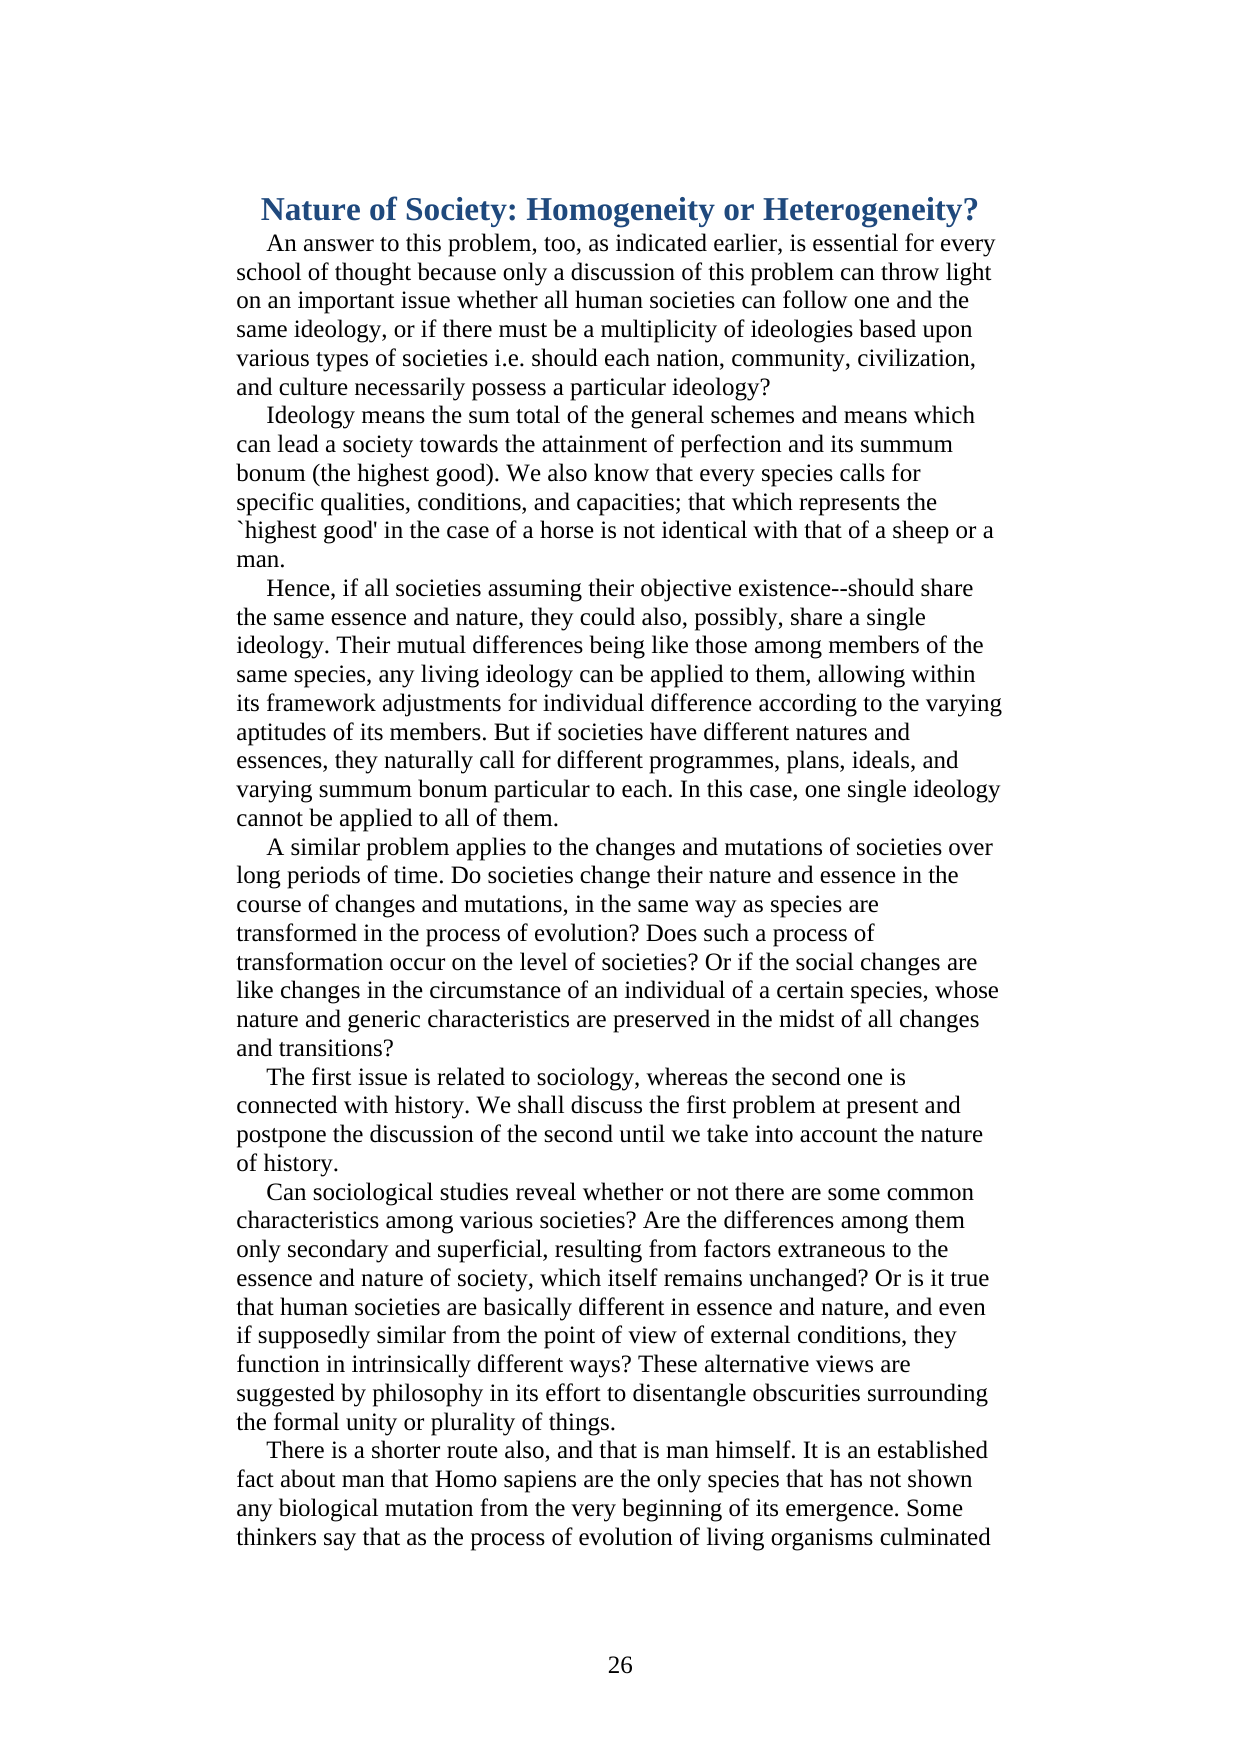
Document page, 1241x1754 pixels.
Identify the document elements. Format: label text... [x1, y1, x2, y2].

text Can sociological studies reveal whether or not there are some common characteristics among various societies? Are the differences among them only secondary and superficial, resulting from factors extraneous to the essence and nature of society, which itself remains unchanged? Or is it true that human societies are basically different in essence and nature, and even if supposedly similar from the point of view of external conditions, they function in intrinsically different ways? These alternative views are suggested by philosophy in its effort to disentangle obscurities surrounding the formal unity or plurality of things. [236, 1177, 1004, 1436]
text Ideology means the sum total of the general schemes and means which can lead a society towards the attainment of perfection and its summum bonum (the highest good). We also know that every species calls for specific qualities, conditions, and capacities; that which represents the `highest good' in the case of a horse is not identical with that of a sheep or a man. [236, 401, 1004, 573]
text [236, 1436, 1004, 1551]
text The first issue is related to sociology, whereas the second one is connected with history. We shall discuss the first problem at present and postpone the discussion of the second until we take into account the nature of history. [236, 1062, 1004, 1177]
text An answer to this problem, too, as indicated earlier, is essential for every school of thought because only a discussion of this problem can throw light on an important issue whether all human societies can follow one and the same ideology, or if there must be a multiplicity of ideologies based upon various types of societies i.e. should each nation, community, civilization, and culture necessarily possess a particular ideology? [236, 228, 1004, 401]
subtitle Nature of Society: Homogeneity or Heterogeneity? [236, 190, 1004, 228]
text Hence, if all societies assuming their objective existence--should share the same essence and nature, they could also, possibly, share a single ideology. Their mutual differences being like those among members of the same species, any living ideology can be applied to them, allowing within its framework adjustments for individual diffe­rence according to the varying aptitudes of its members. But if societies have different natures and essences, they naturally call for different programmes, plans, ideals, and varying summum bonum particular to each. In this case, one single ideology cannot be applied to all of them. [236, 573, 1004, 832]
text A similar problem applies to the changes and mutations of societies over long periods of time. Do societies change their nature and essence in the course of changes and mutations, in the same way as species are transformed in the process of evolution? Does such a process of transformation occur on the level of societies? Or if the social changes are like changes in the circumstance of an individual of a certain species, whose nature and generic characteristics are preserved in the midst of all changes and transitions? [236, 832, 1004, 1062]
